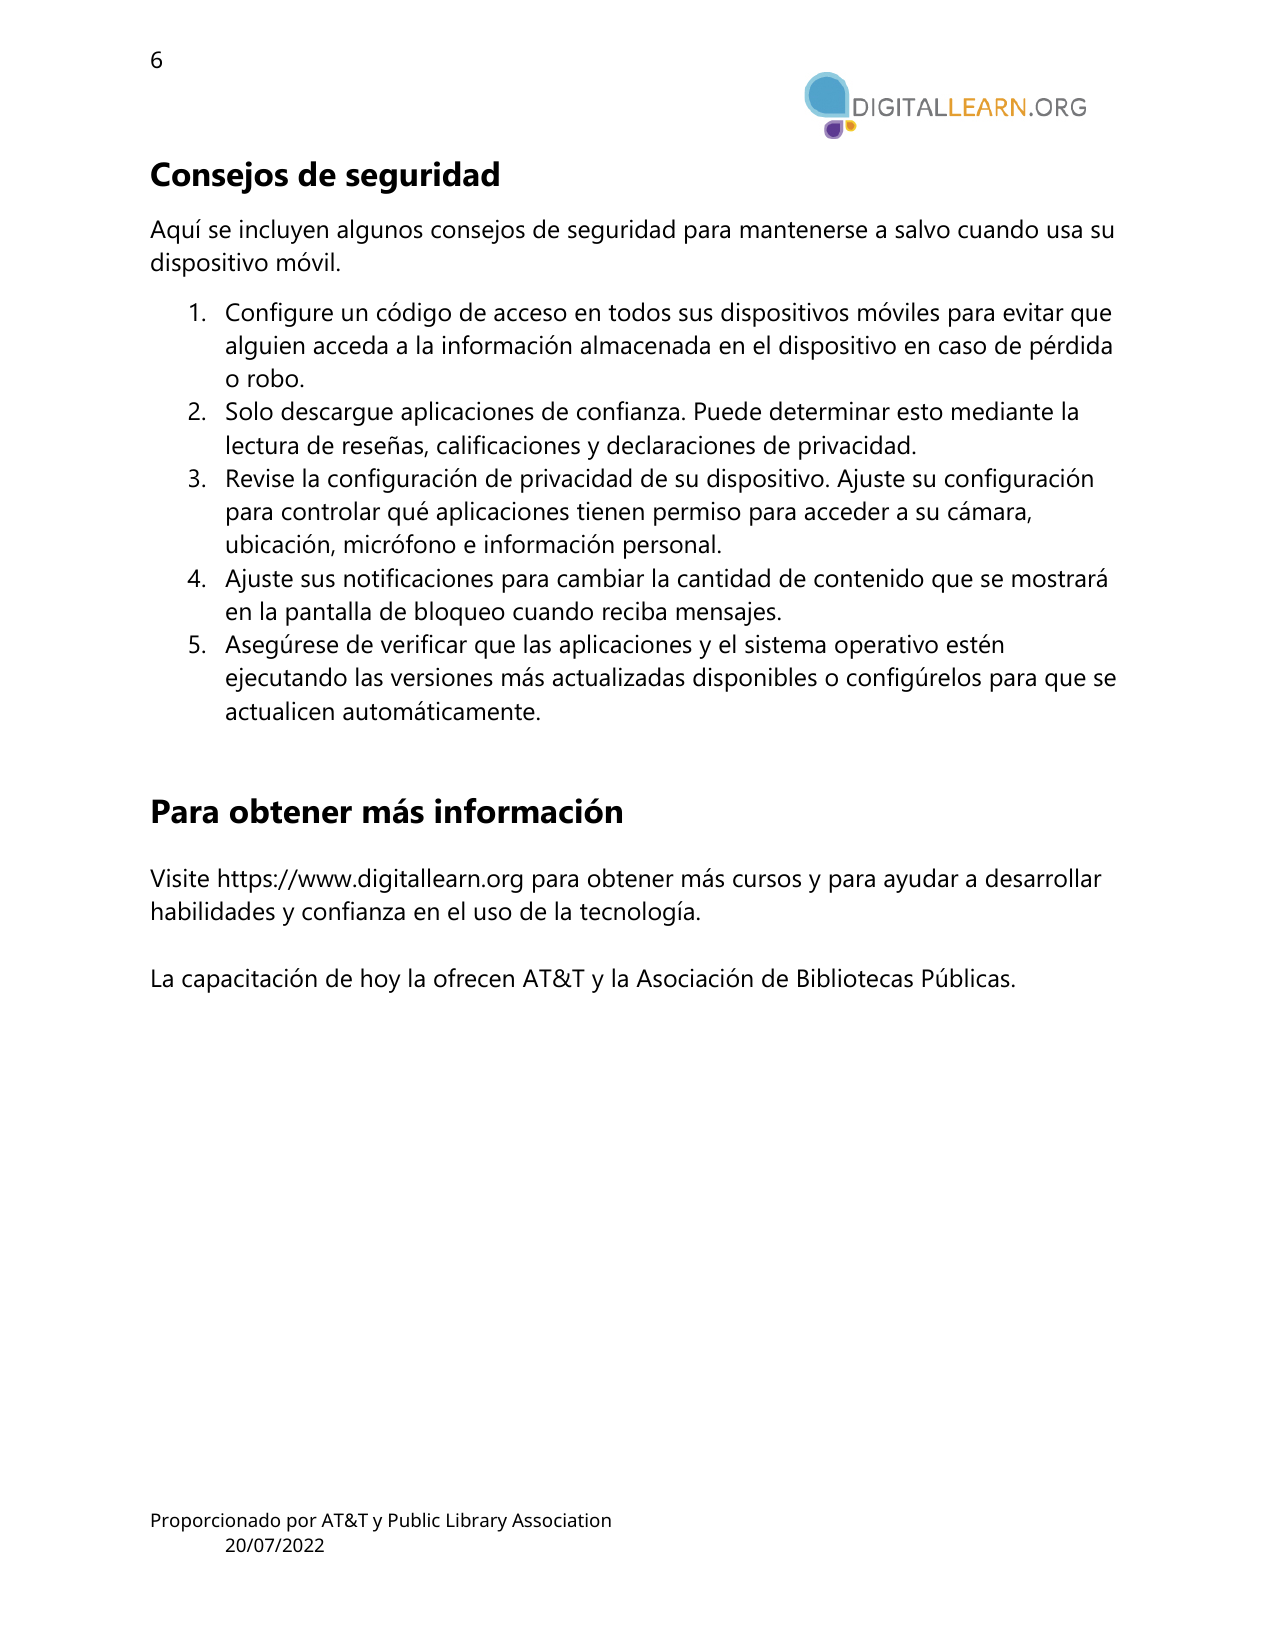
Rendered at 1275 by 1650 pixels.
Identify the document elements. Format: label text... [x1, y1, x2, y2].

list Revise la configuración de privacidad de su dispositivo. Ajuste su configuración para controlar qué aplicaciones tienen permiso para acceder a su cámara, ubicación, micrófono e información personal. [187, 460, 1125, 560]
text Aquí se incluyen algunos consejos de seguridad para mantenerse a salvo cuando usa su dispositivo móvil. [150, 211, 1125, 277]
list Consejos de seguridad [150, 150, 1125, 194]
list Solo descargue aplicaciones de confianza. Puede determinar esto mediante la lectura de reseñas, calificaciones y declaraciones de privacidad. [187, 394, 1125, 460]
list Ajuste sus notificaciones para cambiar la cantidad de contenido que se mostrará en la pantalla de bloqueo cuando reciba mensajes. [187, 560, 1125, 626]
list Para obtener más información [150, 787, 1125, 832]
list La capacitación de hoy la ofrecen AT&T y la Asociación de Bibliotecas Públicas. [150, 960, 1125, 993]
list Asegúrese de verificar que las aplicaciones y el sistema operativo estén ejecutando las versiones más actualizadas disponibles o configúrelos para que se actualicen automáticamente. [187, 626, 1125, 726]
picture [804, 72, 1086, 139]
list Visite https://www.digitallearn.org para obtener más cursos y para ayudar a desarrollar habilidades y confianza en el uso de la tecnología. [150, 861, 1125, 927]
list Configure un código de acceso en todos sus dispositivos móviles para evitar que alguien acceda a la información almacenada en el dispositivo en caso de pérdida o robo. [187, 294, 1125, 394]
